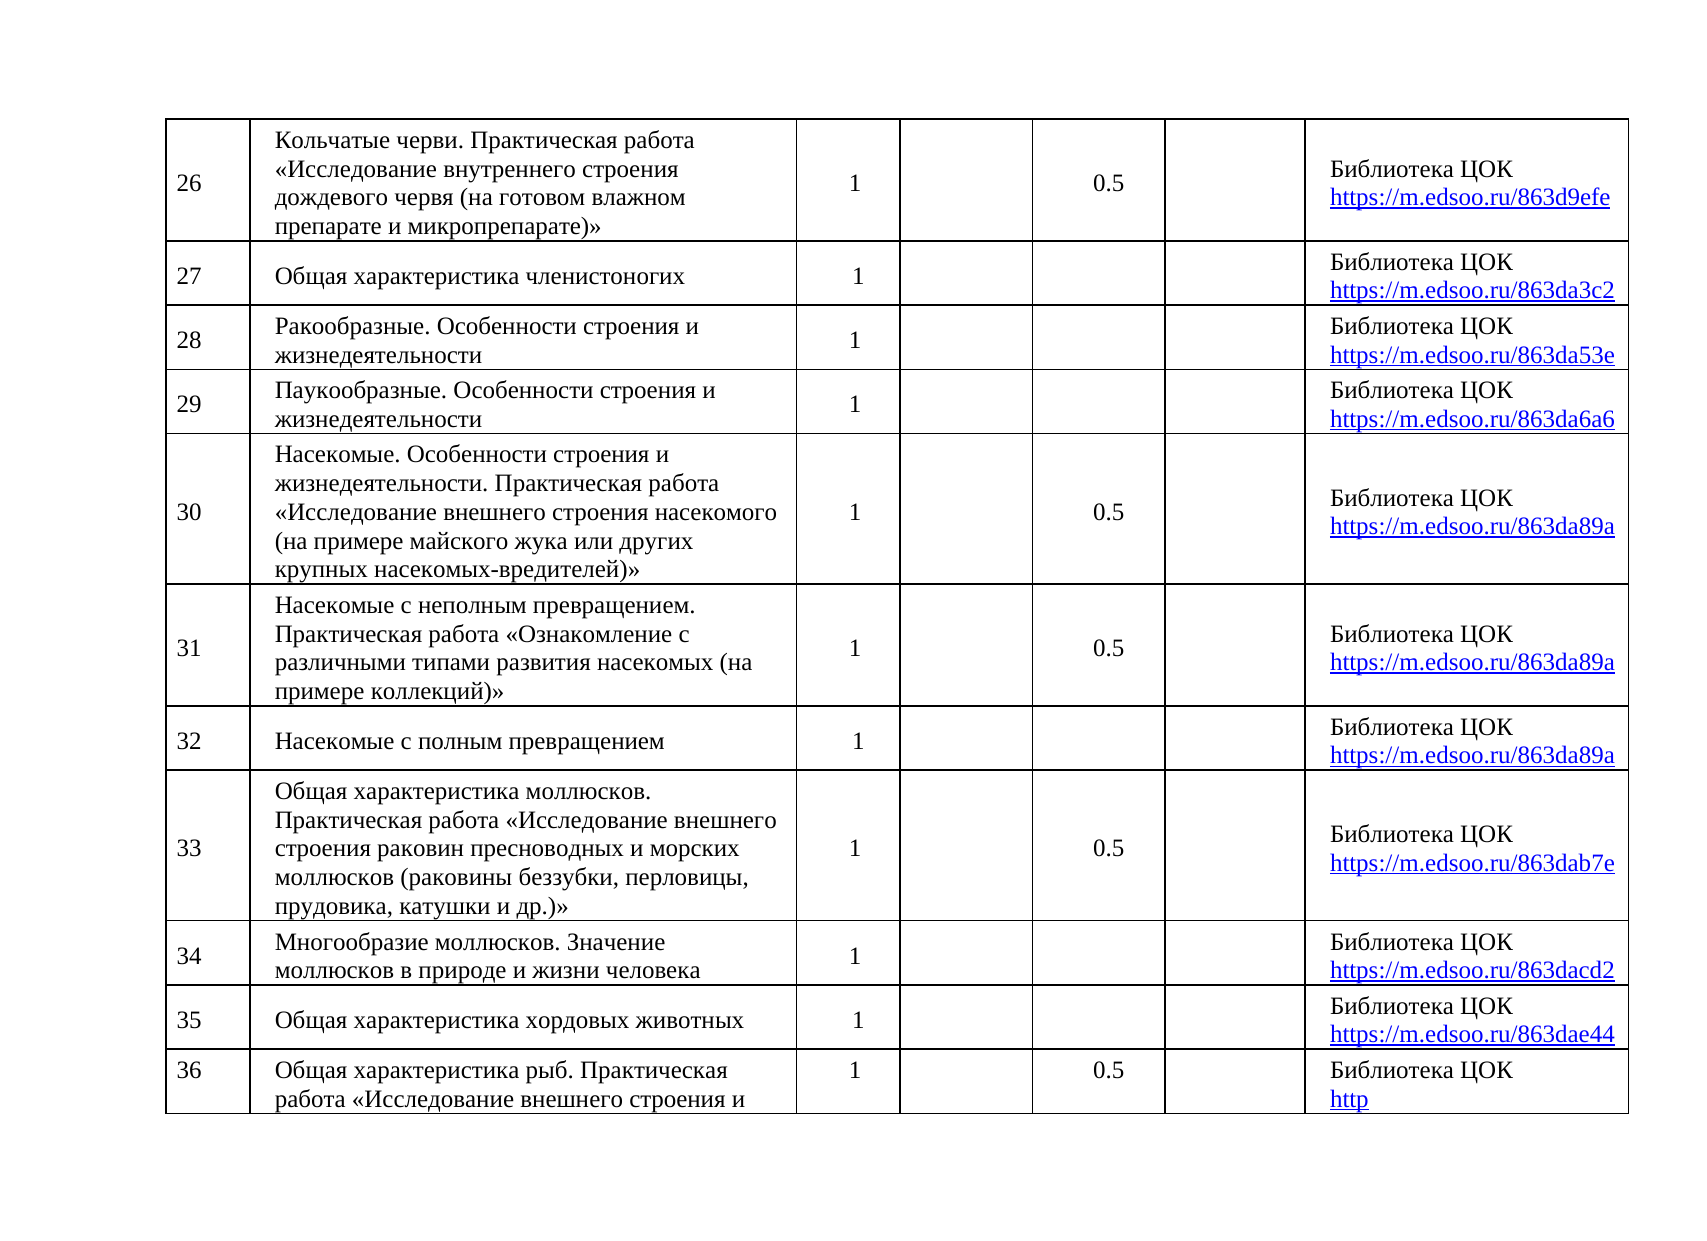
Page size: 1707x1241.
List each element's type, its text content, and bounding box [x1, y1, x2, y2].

table_cell [1166, 306, 1304, 368]
table_cell Библиотека ЦОК https://m.edsoo.ru/863dae44 [1306, 986, 1628, 1048]
table_cell Общая характеристика хордовых животных [251, 986, 796, 1048]
table_cell [1166, 370, 1304, 433]
table_cell 1 [797, 921, 899, 984]
table_cell [901, 1050, 1032, 1113]
table_cell 1 [797, 986, 899, 1048]
table_cell Библиотека ЦОК https://m.edsoo.ru/863da6a6 [1306, 370, 1628, 433]
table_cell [1306, 1050, 1628, 1113]
table_cell [1166, 1050, 1304, 1113]
table_cell [901, 707, 1032, 769]
table_cell [1166, 585, 1304, 705]
table_cell 0.5 [1033, 1050, 1164, 1113]
table_cell [901, 306, 1032, 368]
table_cell 0.5 [1033, 771, 1164, 920]
table_cell 1 [797, 434, 899, 583]
table_cell [1166, 120, 1304, 240]
table_cell 27 [167, 242, 249, 304]
table_cell Библиотека ЦОК https://m.edsoo.ru/863da89a [1306, 585, 1628, 705]
table_cell Библиотека ЦОК https://m.edsoo.ru/863da53e [1306, 306, 1628, 368]
table_cell 1 [797, 370, 899, 433]
table_cell [1166, 242, 1304, 304]
table_cell Библиотека ЦОК https://m.edsoo.ru/863da89a [1306, 434, 1628, 583]
table_cell [1033, 986, 1164, 1048]
table_cell [1033, 306, 1164, 368]
table_cell 35 [167, 986, 249, 1048]
table_cell Общая характеристика моллюсков. Практическая работа «Исследование внешнего строения раковин пресноводных и морских моллюсков (раковины беззубки, перловицы, прудовика, катушки и др.)» [251, 771, 796, 920]
table_cell [901, 986, 1032, 1048]
table_cell 36 [167, 1050, 249, 1113]
table_cell Ракообразные. Особенности строения и жизнедеятельности [251, 306, 796, 368]
table_cell [1166, 434, 1304, 583]
table_cell 1 [797, 707, 899, 769]
table_cell Насекомые с полным превращением [251, 707, 796, 769]
table_cell 34 [167, 921, 249, 984]
table_cell Библиотека ЦОК https://m.edsoo.ru/863da3c2 [1306, 242, 1628, 304]
table_cell [901, 242, 1032, 304]
table_cell Кольчатые черви. Практическая работа «Исследование внутреннего строения дождевого червя (на готовом влажном препарате и микропрепарате)» [251, 120, 796, 240]
table_cell 30 [167, 434, 249, 583]
table_cell [1166, 921, 1304, 984]
table_cell 28 [167, 306, 249, 368]
table_cell [1166, 771, 1304, 920]
table_cell 1 [797, 306, 899, 368]
table_cell 0.5 [1033, 434, 1164, 583]
table_cell [901, 370, 1032, 433]
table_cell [1306, 120, 1628, 240]
table_cell [1033, 370, 1164, 433]
table_cell [1166, 986, 1304, 1048]
table_cell Библиотека ЦОК https://m.edsoo.ru/863dab7e [1306, 771, 1628, 920]
table_cell [901, 585, 1032, 705]
table_cell Паукообразные. Особенности строения и жизнедеятельности [251, 370, 796, 433]
table_cell [901, 120, 1032, 240]
table_cell 1 [797, 585, 899, 705]
table_cell Общая характеристика членистоногих [251, 242, 796, 304]
table_cell [1033, 707, 1164, 769]
table_cell Насекомые. Особенности строения и жизнедеятельности. Практическая работа «Исследование внешнего строения насекомого (на примере майского жука или других крупных насекомых-вредителей)» [251, 434, 796, 583]
table_cell Насекомые с неполным превращением. Практическая работа «Ознакомление с различными типами развития насекомых (на примере коллекций)» [251, 585, 796, 705]
table_cell 33 [167, 771, 249, 920]
table_cell [1033, 242, 1164, 304]
table_cell Многообразие моллюсков. Значение моллюсков в природе и жизни человека [251, 921, 796, 984]
table_cell 1 [797, 120, 899, 240]
table_cell 26 [167, 120, 249, 240]
table_cell [1166, 707, 1304, 769]
table_cell 1 [797, 1050, 899, 1113]
table_cell 0.5 [1033, 120, 1164, 240]
table_cell 32 [167, 707, 249, 769]
table_cell 29 [167, 370, 249, 433]
table_cell 31 [167, 585, 249, 705]
table_cell Библиотека ЦОК https://m.edsoo.ru/863dacd2 [1306, 921, 1628, 984]
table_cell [251, 1050, 796, 1113]
table_cell 1 [797, 242, 899, 304]
table_cell [901, 434, 1032, 583]
table_cell 1 [797, 771, 899, 920]
table_cell [901, 771, 1032, 920]
table_cell [901, 921, 1032, 984]
table_cell [1033, 921, 1164, 984]
table_cell 0.5 [1033, 585, 1164, 705]
table_cell Библиотека ЦОК https://m.edsoo.ru/863da89a [1306, 707, 1628, 769]
